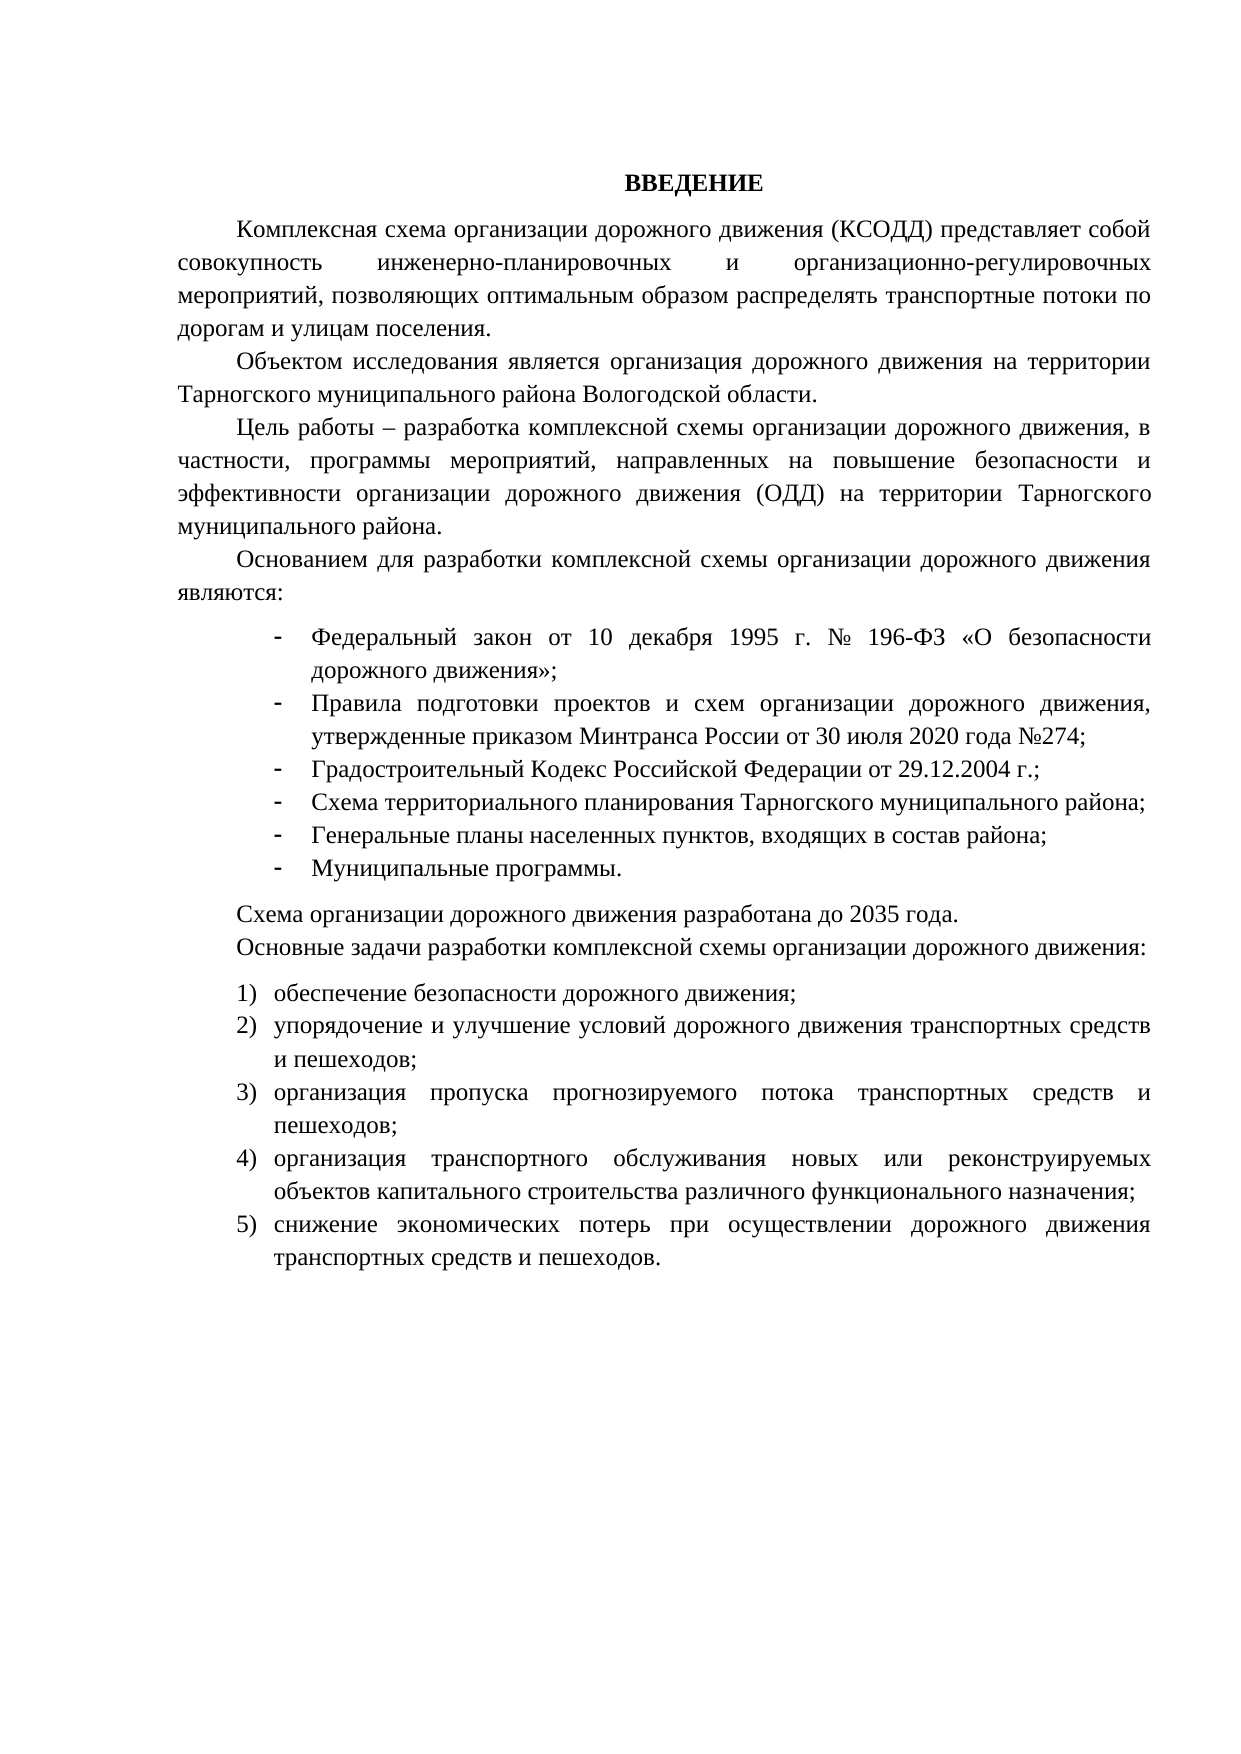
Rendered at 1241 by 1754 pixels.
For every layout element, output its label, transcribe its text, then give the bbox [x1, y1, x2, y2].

list организация транспортного обслуживания новых или реконструируемых объектов капитального строительства различного функционального назначения; [236, 1143, 1152, 1204]
text Основные задачи разработки комплексной схемы организации дорожного движения: [177, 932, 1152, 961]
list Федеральный закон от 10 декабря 1995 г. № 196-ФЗ «О безопасности дорожного движения»; [274, 622, 1152, 684]
list Схема территориального планирования Тарногского муниципального района; [274, 787, 1152, 816]
subtitle ВВЕДЕНИЕ [177, 168, 1152, 197]
list Генеральные планы населенных пунктов, входящих в состав района; [274, 821, 1152, 849]
list организация пропуска прогнозируемого потока транспортных средств и пешеходов; [236, 1077, 1152, 1138]
text Комплексная схема организации дорожного движения (КСОДД) представляет собой совокупность инженерно-планировочных и организационно-регулировочных мероприятий, позволяющих оптимальным образом распределять транспортные потоки по дорогам и улицам поселения. [177, 214, 1152, 341]
list Правила подготовки проектов и схем организации дорожного движения, утвержденные приказом Минтранса России от 30 июля 2020 года №274; [274, 688, 1152, 750]
text Объектом исследования является организация дорожного движения на территории Тарногского муниципального района Вологодской области. [177, 346, 1152, 407]
text Основанием для разработки комплексной схемы организации дорожного движения являются: [177, 544, 1152, 606]
text Схема организации дорожного движения разработана до 2035 года. [177, 899, 1152, 928]
list упорядочение и улучшение условий дорожного движения транспортных средств и пешеходов; [236, 1011, 1152, 1072]
list Градостроительный Кодекс Российской Федерации от 29.12.2004 г.; [274, 754, 1152, 783]
list обеспечение безопасности дорожного движения; [236, 978, 1152, 1006]
list снижение экономических потерь при осуществлении дорожного движения транспортных средств и пешеходов. [236, 1209, 1152, 1271]
list Муниципальные программы. [274, 853, 1152, 882]
text Цель работы – разработка комплексной схемы организации дорожного движения, в частности, программы мероприятий, направленных на повышение безопасности и эффективности организации дорожного движения (ОДД) на территории Тарногского муниципального района. [177, 412, 1152, 539]
